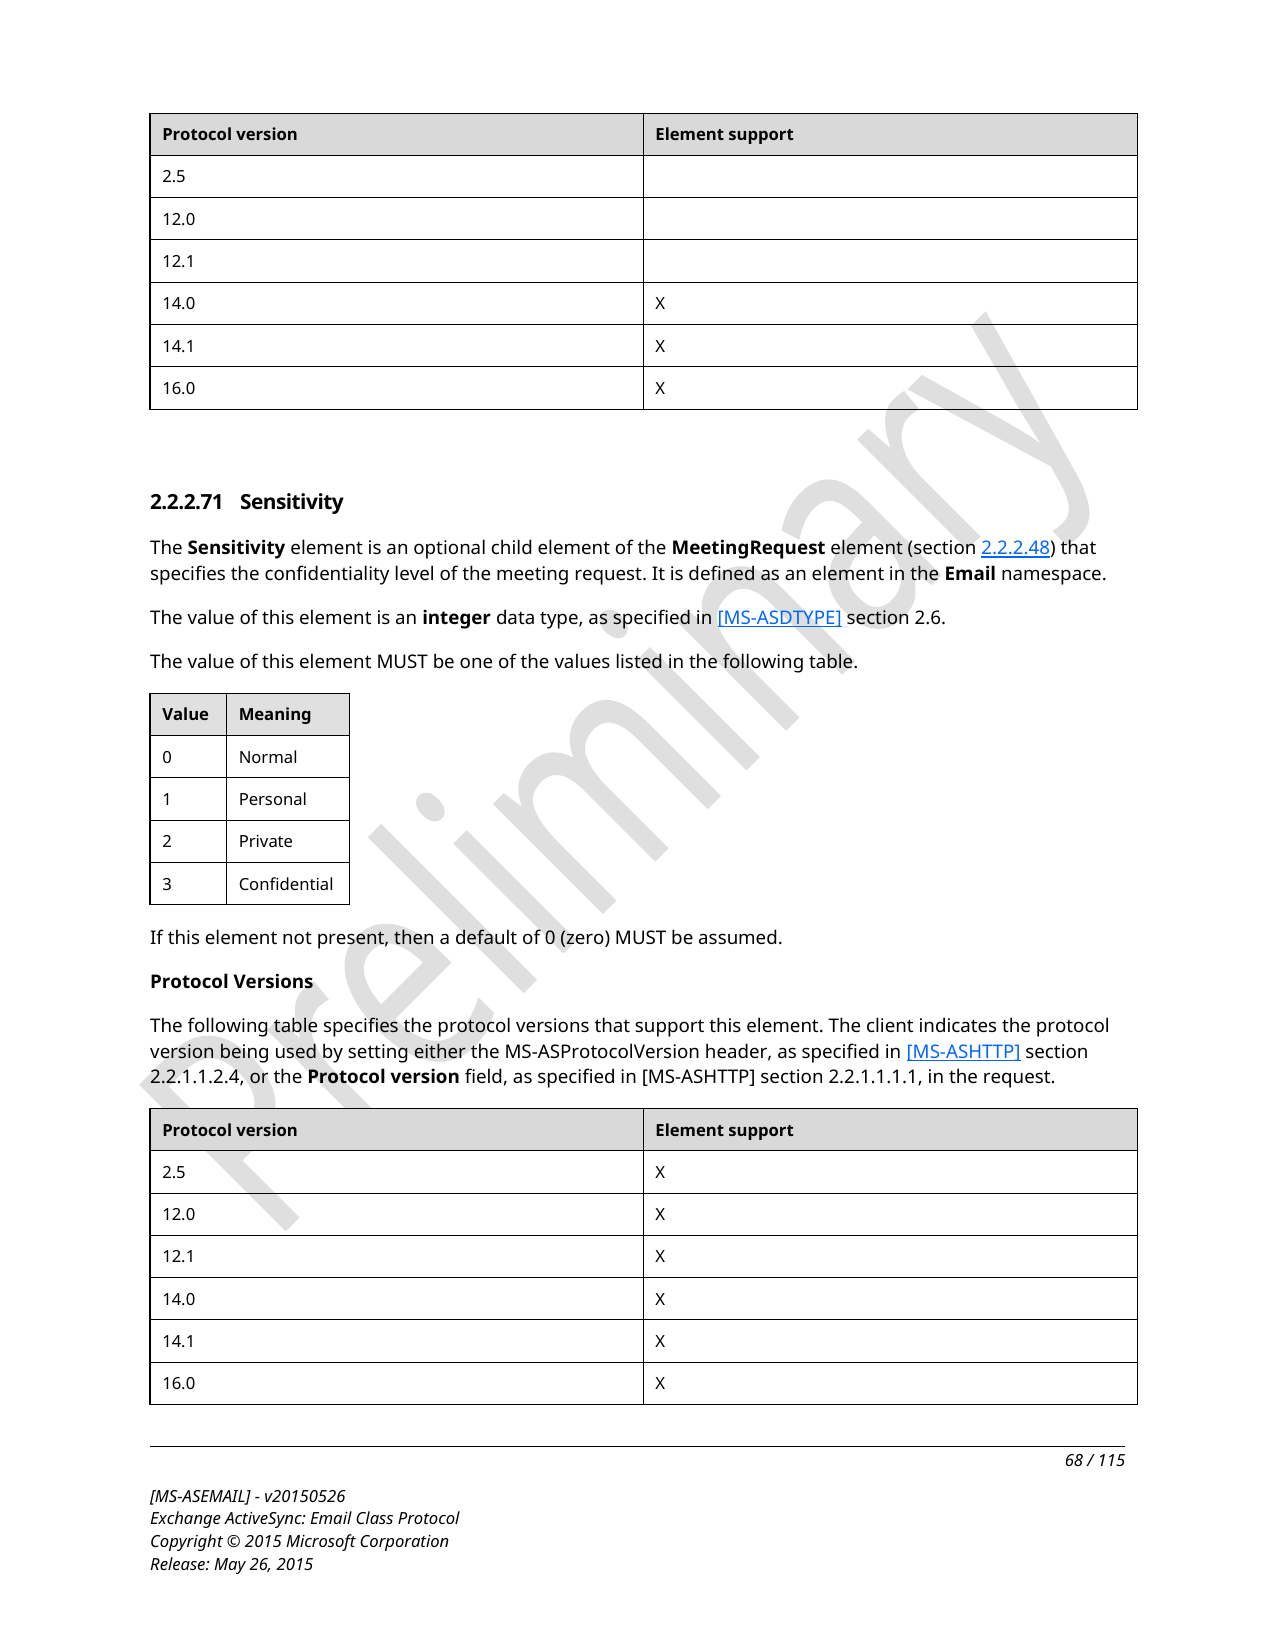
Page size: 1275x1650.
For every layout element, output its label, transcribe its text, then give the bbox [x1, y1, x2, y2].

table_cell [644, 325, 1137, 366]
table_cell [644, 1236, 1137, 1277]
text The value of this element MUST be one of the values listed in the following table. [150, 648, 1125, 674]
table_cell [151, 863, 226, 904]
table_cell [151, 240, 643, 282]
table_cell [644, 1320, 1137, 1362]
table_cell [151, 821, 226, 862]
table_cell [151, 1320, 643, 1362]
subtitle Sensitivity [150, 487, 1125, 516]
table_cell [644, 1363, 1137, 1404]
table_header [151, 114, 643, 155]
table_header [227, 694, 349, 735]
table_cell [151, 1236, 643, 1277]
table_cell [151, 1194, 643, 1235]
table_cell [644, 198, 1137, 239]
text The value of this element is an integer data type, as specified in [MS-ASDTYPE] section 2.6. [150, 604, 1125, 630]
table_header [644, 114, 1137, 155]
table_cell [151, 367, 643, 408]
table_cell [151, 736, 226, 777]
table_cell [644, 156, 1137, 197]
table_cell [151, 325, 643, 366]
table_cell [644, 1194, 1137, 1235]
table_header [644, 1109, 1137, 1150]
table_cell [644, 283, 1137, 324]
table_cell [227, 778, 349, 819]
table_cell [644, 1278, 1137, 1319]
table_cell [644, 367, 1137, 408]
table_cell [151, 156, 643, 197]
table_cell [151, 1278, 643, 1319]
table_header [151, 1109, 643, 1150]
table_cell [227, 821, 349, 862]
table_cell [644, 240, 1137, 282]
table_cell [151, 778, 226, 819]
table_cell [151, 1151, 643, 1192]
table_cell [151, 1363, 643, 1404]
text The Sensitivity element is an optional child element of the MeetingRequest element (section 2.2.2.48) that specifies the confidentiality level of the meeting request. It is defined as an element in the Email namespace. [150, 534, 1125, 585]
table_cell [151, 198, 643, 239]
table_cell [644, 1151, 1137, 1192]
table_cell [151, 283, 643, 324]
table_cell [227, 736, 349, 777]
text The following table specifies the protocol versions that support this element. The client indicates the protocol version being used by setting either the MS-ASProtocolVersion header, as specified in [MS-ASHTTP] section 2.2.1.1.2.4, or the Protocol version field, as specified in [MS-ASHTTP] section 2.2.1.1.1.1, in the request. [150, 1012, 1125, 1089]
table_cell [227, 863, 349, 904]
text Protocol Versions [150, 968, 1125, 994]
text If this element not present, then a default of 0 (zero) MUST be assumed. [150, 924, 1125, 949]
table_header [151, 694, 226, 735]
